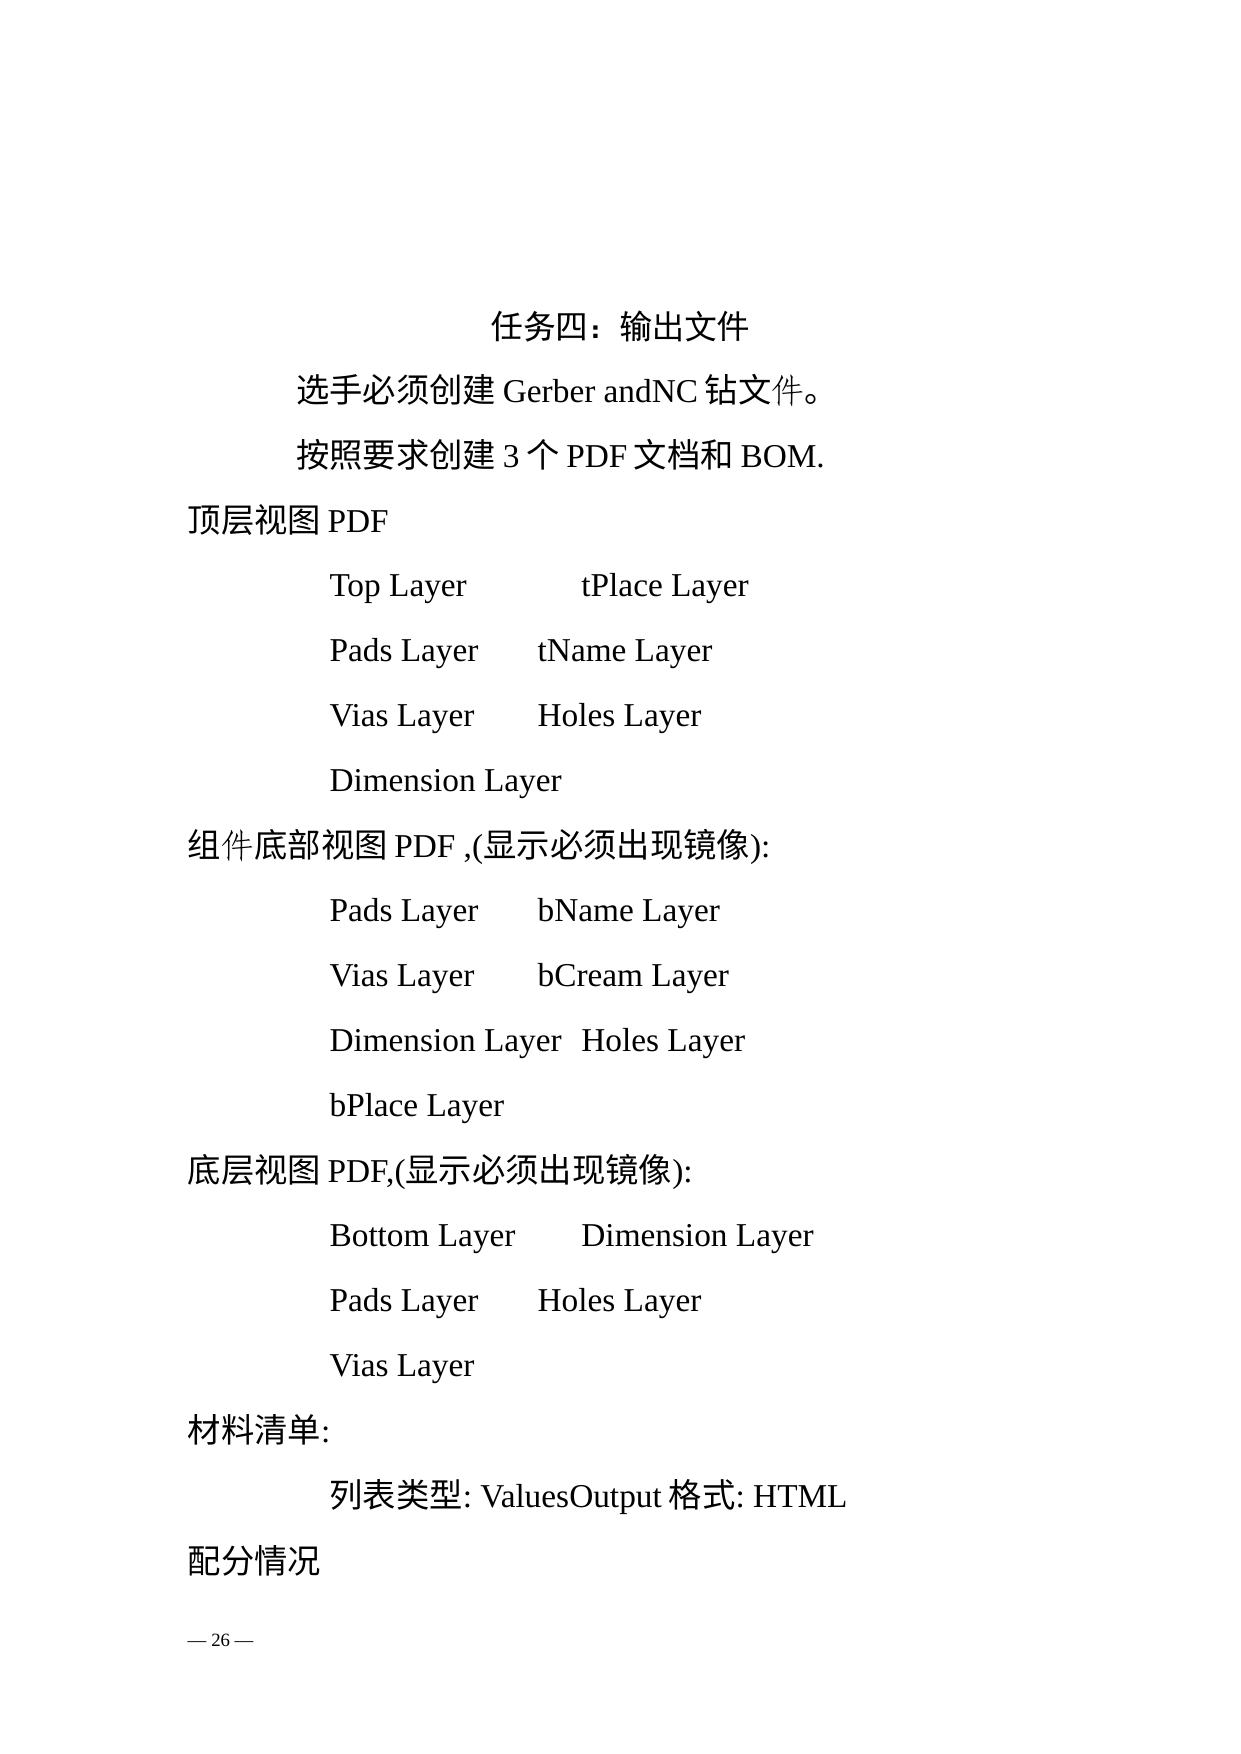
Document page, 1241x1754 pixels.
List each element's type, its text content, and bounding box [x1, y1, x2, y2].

text 列表类型: ValuesOutput 格式: HTML [254, 1462, 1053, 1527]
text 材料清单: [187, 1397, 1053, 1462]
title 任务四：输出文件 [187, 292, 1053, 357]
text Dimension Layer Holes Layer [254, 1007, 1053, 1072]
text Vias Layer Holes Layer [254, 682, 1053, 747]
text Pads Layer bName Layer [254, 877, 1053, 942]
text 选手必须创建Gerber andNC钻文件。 [221, 357, 1053, 422]
text 底层视图PDF,(显示必须出现镜像): [187, 1137, 1053, 1202]
text 按照要求创建3个PDF文档和BOM. [221, 422, 1053, 487]
text bPlace Layer [254, 1072, 1053, 1137]
text Bottom Layer Dimension Layer [254, 1202, 1053, 1267]
text Dimension Layer [254, 747, 1053, 812]
text Top Layer tPlace Layer [254, 552, 1053, 617]
list 配分情况 [187, 1527, 1053, 1592]
text Pads Layer Holes Layer [254, 1267, 1053, 1332]
text 顶层视图PDF [187, 487, 1053, 552]
text Vias Layer [254, 1332, 1053, 1397]
text Pads Layer tName Layer [254, 617, 1053, 682]
text 组件底部视图PDF ,(显示必须出现镜像): [187, 812, 1053, 877]
text Vias Layer bCream Layer [254, 942, 1053, 1007]
